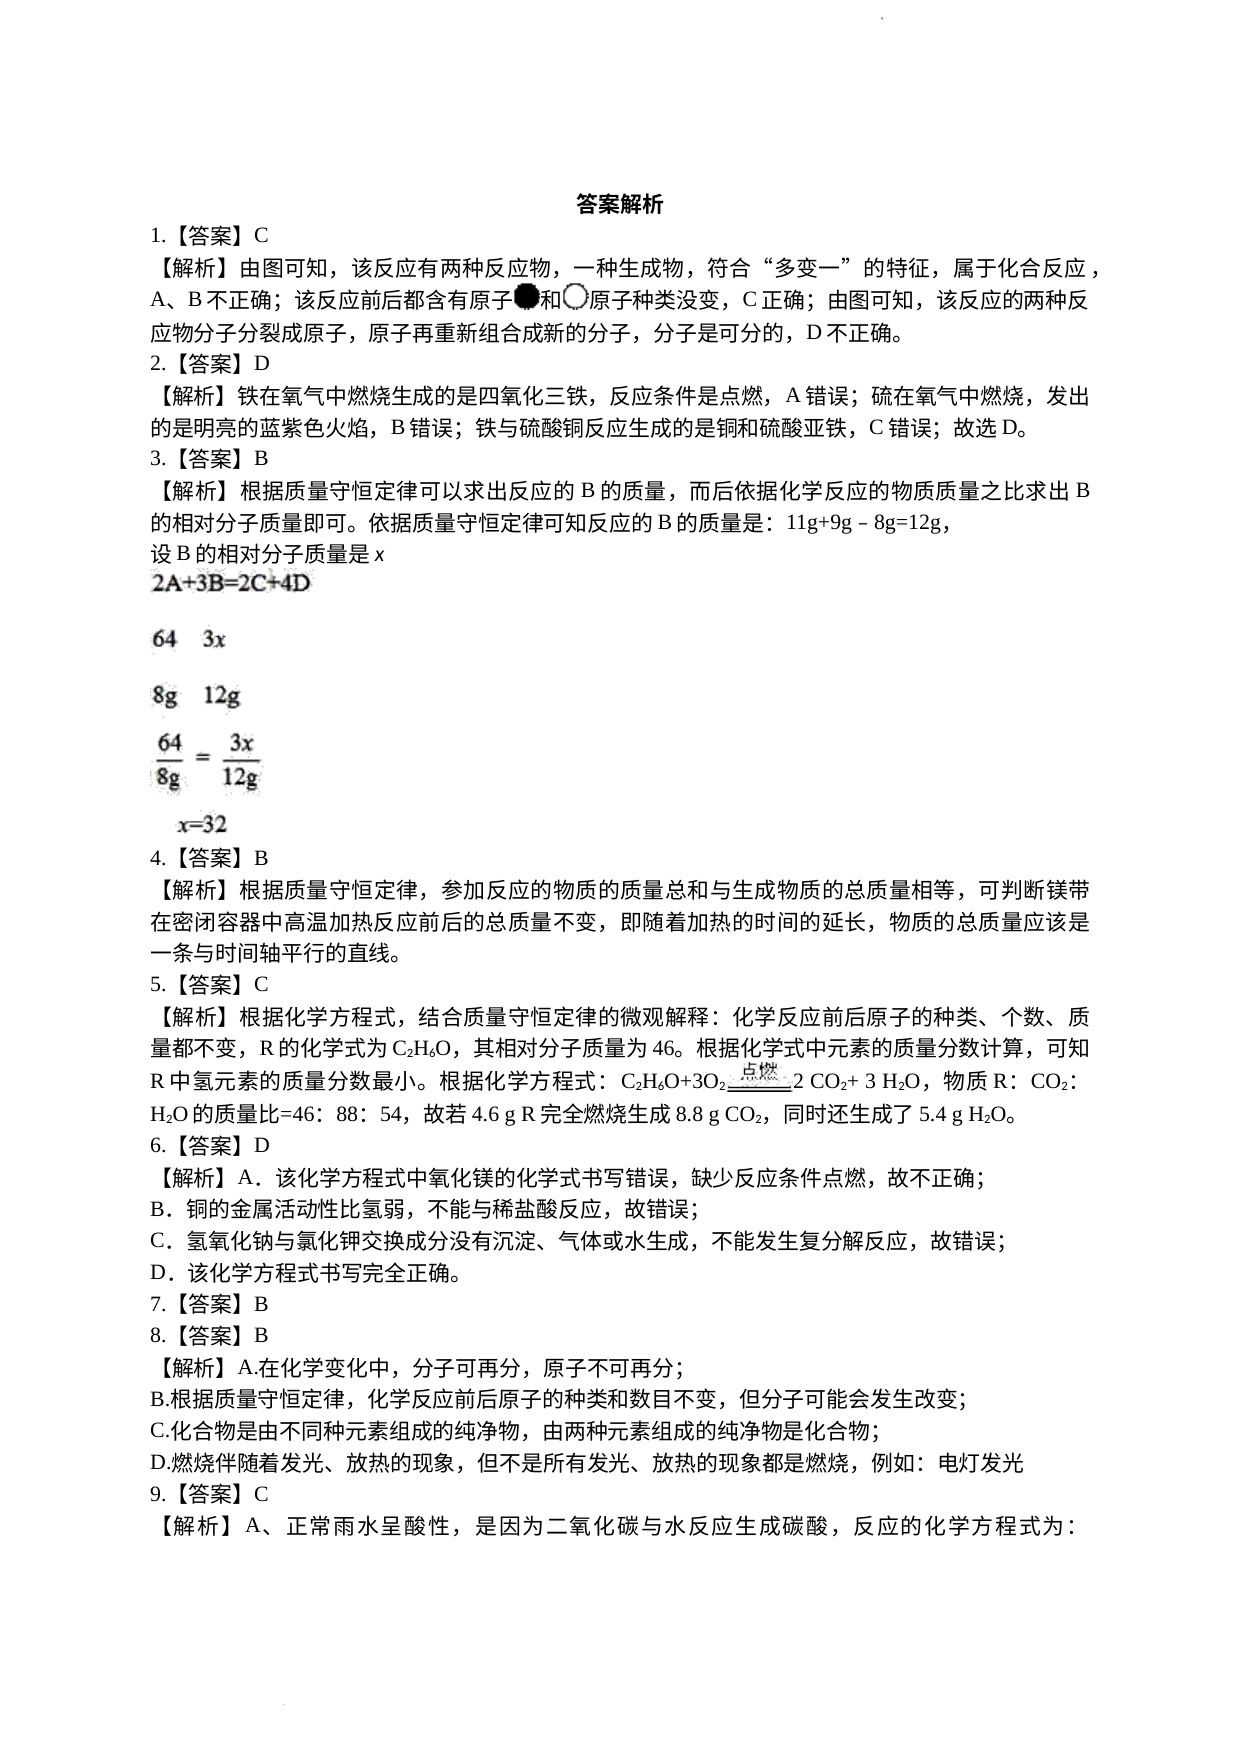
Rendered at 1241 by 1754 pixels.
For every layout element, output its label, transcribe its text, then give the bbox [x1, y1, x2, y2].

picture [513, 282, 541, 310]
text 4.【答案】B [150, 841, 1090, 873]
text 2.【答案】D [150, 347, 1090, 379]
text 【解析】A．该化学方程式中氧化镁的化学式书写错误，缺少反应条件点燃，故不正确； [150, 1161, 1090, 1192]
text B．铜的金属活动性比氢弱，不能与稀盐酸反应，故错误； [150, 1192, 1090, 1224]
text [150, 1509, 1090, 1541]
text 【解析】根据质量守恒定律，参加反应的物质的质量总和与生成物质的总质量相等，可判断镁带在密闭容器中高温加热反应前后的总质量不变，即随着加热的时间的延长，物质的总质量应该是一条与时间轴平行的直线。 [150, 873, 1090, 968]
text B.根据质量守恒定律，化学反应前后原子的种类和数目不变，但分子可能会发生改变； [150, 1382, 1090, 1414]
text 6.【答案】D [150, 1129, 1090, 1161]
text 7.【答案】B [150, 1287, 1090, 1319]
text 8.【答案】B [150, 1319, 1090, 1351]
text 1.【答案】C [150, 219, 1090, 251]
text C．氢氧化钠与氯化钾交换成分没有沉淀、气体或水生成，不能发生复分解反应，故错误； [150, 1224, 1090, 1256]
picture [725, 1062, 793, 1092]
text D.燃烧伴随着发光、放热的现象，但不是所有发光、放热的现象都是燃烧，例如：电灯发光 [150, 1446, 1090, 1477]
text 答案解析 [150, 187, 1090, 219]
text 【解析】由图可知，该反应有两种反应物，一种生成物，符合“多变一”的特征，属于化合反应，A、B不正确；该反应前后都含有原子和原子种类没变，C正确；由图可知，该反应的两种反应物分子分裂成原子，原子再重新组合成新的分子，分子是可分的，D不正确。 [150, 251, 1090, 347]
picture [150, 568, 316, 842]
text 9.【答案】C [150, 1477, 1090, 1509]
text D．该化学方程式书写完全正确。 [150, 1256, 1090, 1287]
text 【解析】根据质量守恒定律可以求出反应的B的质量，而后依据化学反应的物质质量之比求出B的相对分子质量即可。依据质量守恒定律可知反应的B的质量是：11g+9g﹣8g=12g， [150, 474, 1090, 537]
text 【解析】根据化学方程式，结合质量守恒定律的微观解释：化学反应前后原子的种类、个数、质量都不变，R的化学式为C2H6O，其相对分子质量为46。根据化学式中元素的质量分数计算，可知R中氢元素的质量分数最小。根据化学方程式：C2H6O+3O22 CO2+ 3 H2O，物质R：CO2：H2O的质量比=46：88：54，故若4.6 g R完全燃烧生成8.8 g CO2，同时还生成了5.4 g H2O。 [150, 999, 1090, 1129]
text 【解析】A.在化学变化中，分子可再分，原子不可再分； [150, 1351, 1090, 1382]
picture [562, 282, 589, 310]
text 【解析】铁在氧气中燃烧生成的是四氧化三铁，反应条件是点燃，A错误；硫在氧气中燃烧，发出的是明亮的蓝紫色火焰，B错误；铁与硫酸铜反应生成的是铜和硫酸亚铁，C错误；故选D。 [150, 379, 1090, 442]
text 3.【答案】B [150, 442, 1090, 474]
text C.化合物是由不同种元素组成的纯净物，由两种元素组成的纯净物是化合物； [150, 1414, 1090, 1446]
text 设B的相对分子质量是x [150, 537, 1090, 569]
text 5.【答案】C [150, 968, 1090, 999]
